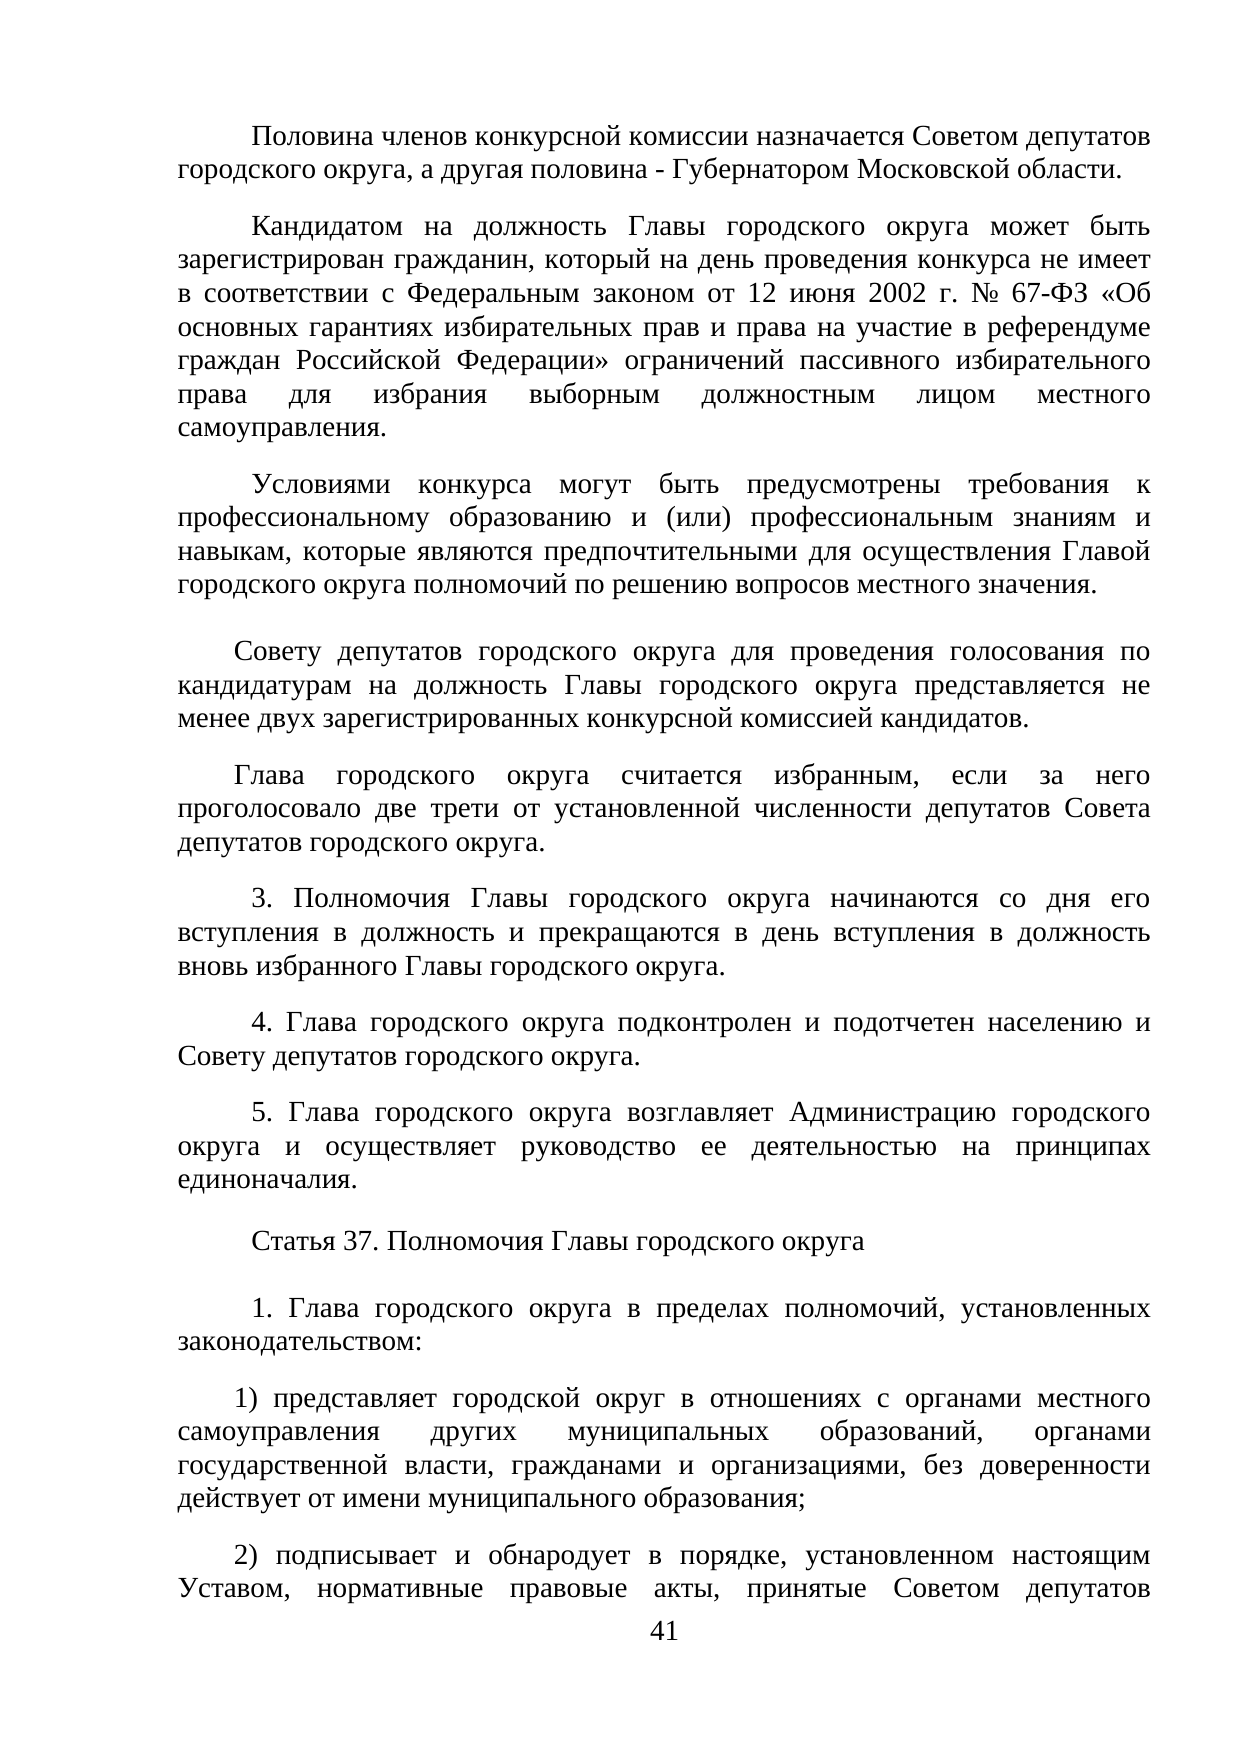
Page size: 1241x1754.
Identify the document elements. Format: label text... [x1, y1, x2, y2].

text Совету депутатов городского округа для проведения голосования по кандидатурам на должность Главы городского округа представляется не менее двух зарегистрированных конкурсной комиссией кандидатов. [177, 633, 1152, 734]
title Статья 37. Полномочия Главы городского округа [177, 1223, 1152, 1256]
text Глава городского округа считается избранным, если за него проголосовало две трети от установленной численности депутатов Совета депутатов городского округа. [177, 757, 1152, 858]
text 1. Глава городского округа в пределах полномочий, установленных законодательством: [177, 1290, 1152, 1357]
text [177, 1537, 1152, 1604]
text Кандидатом на должность Главы городского округа может быть зарегистрирован гражданин, который на день проведения конкурса не имеет в соответствии с Федеральным законом от 12 июня 2002 г. № 67-ФЗ «Об основных гарантиях избирательных прав и права на участие в референдуме граждан Российской Федерации» ограничений пассивного избирательного права для избрания выборным должностным лицом местного самоуправления. [177, 208, 1152, 443]
text Условиями конкурса могут быть предусмотрены требования к профессиональному образованию и (или) профессиональным знаниям и навыкам, которые являются предпочтительными для осуществления Главой городского округа полномочий по решению вопросов местного значения. [177, 466, 1152, 600]
text 5. Глава городского округа возглавляет Администрацию городского округа и осуществляет руководство ее деятельностью на принципах единоначалия. [177, 1094, 1152, 1195]
text 4. Глава городского округа подконтролен и подотчетен населению и Совету депутатов городского округа. [177, 1004, 1152, 1071]
text 3. Полномочия Главы городского округа начинаются со дня его вступления в должность и прекращаются в день вступления в должность вновь избранного Главы городского округа. [177, 881, 1152, 981]
text 1) представляет городской округ в отношениях с органами местного самоуправления других муниципальных образований, органами государственной власти, гражданами и организациями, без доверенности действует от имени муниципального образования; [177, 1380, 1152, 1514]
text Половина членов конкурсной комиссии назначается Советом депутатов городского округа, а другая половина - Губернатором Московской области. [177, 118, 1152, 185]
